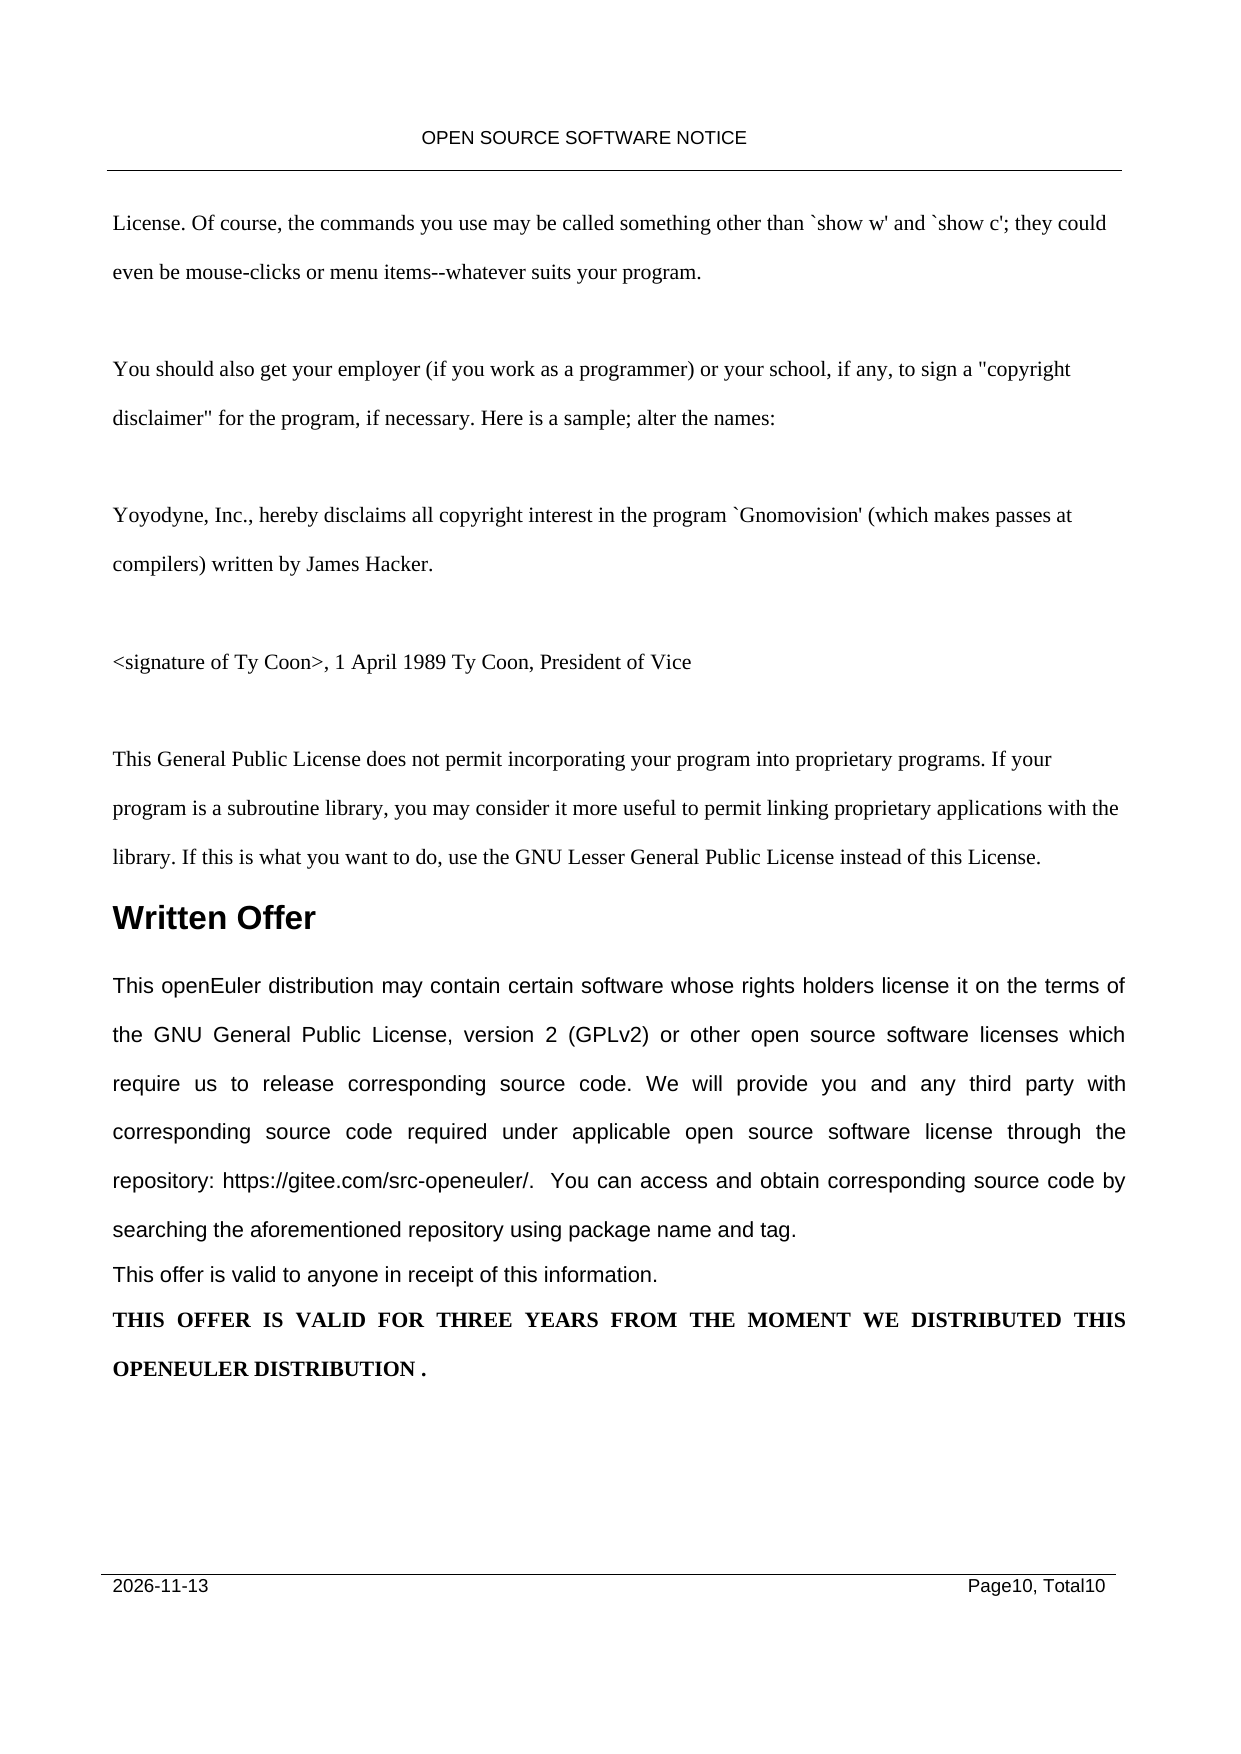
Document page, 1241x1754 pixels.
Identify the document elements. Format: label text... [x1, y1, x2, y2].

text This offer is valid to anyone in receipt of this information. [112, 1258, 1128, 1291]
text THIS OFFER IS VALID FOR THREE YEARS FROM THE MOMENT WE DISTRIBUTED THIS OPENEULER DISTRIBUTION . [112, 1303, 1128, 1384]
text This openEuler distribution may contain certain software whose rights holders license it on the terms of the GNU General Public License, version 2 (GPLv2) or other open source software licenses which require us to release corresponding source code. We will provide you and any third party with corresponding source code required under applicable open source software license through the repository: https://gitee.com/src-openeuler/. You can access and obtain corresponding source code by searching the aforementioned repository using package name and tag. [112, 969, 1128, 1246]
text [112, 206, 1128, 873]
text Written Offer [112, 885, 1128, 950]
